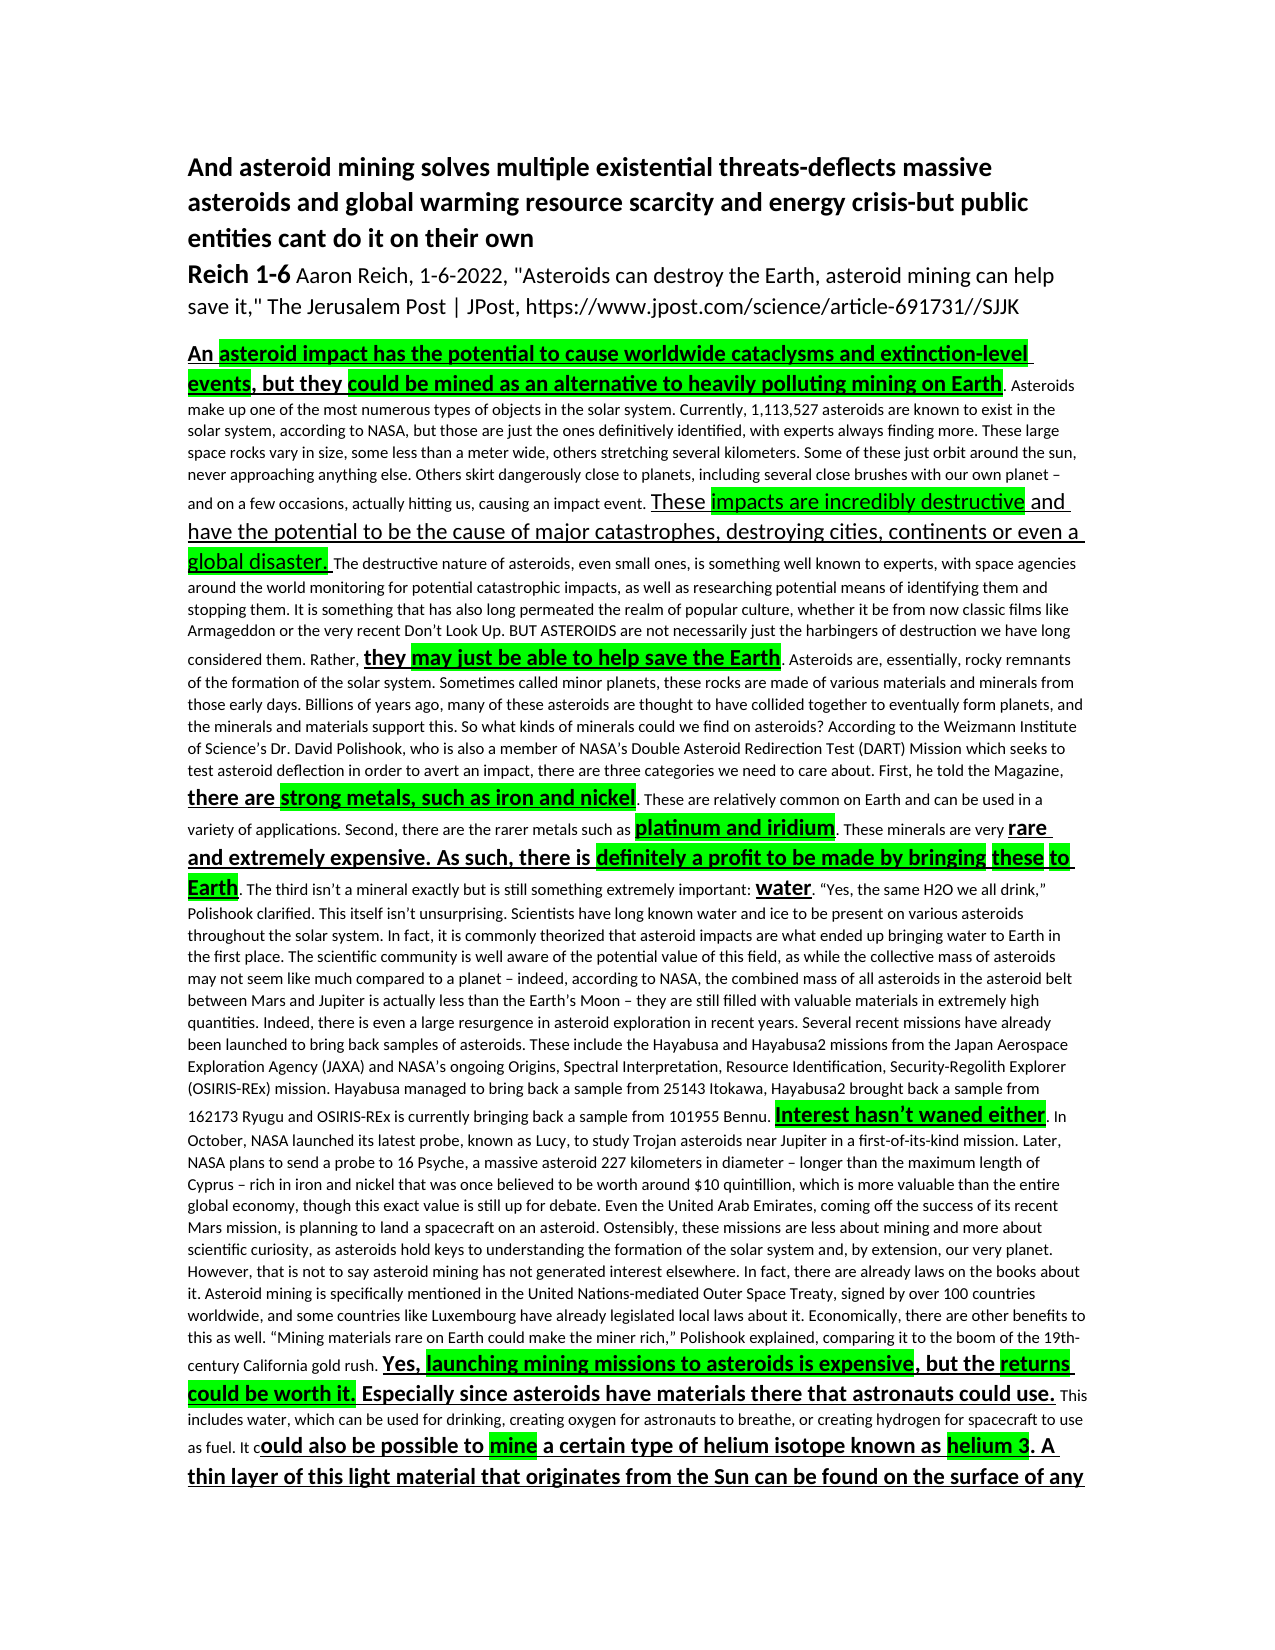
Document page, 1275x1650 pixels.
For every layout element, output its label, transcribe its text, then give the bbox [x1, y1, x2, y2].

text Reich 1-6 Aaron Reich, 1-6-2022, "Asteroids can destroy the Earth, asteroid mining can help save it," The Jerusalem Post | JPost, https://www.jpost.com/science/article-691731//SJJK [187, 257, 1087, 320]
subtitle And asteroid mining solves multiple existential threats-deflects massive asteroids and global warming resource scarcity and energy crisis-but public entities cant do it on their own [187, 150, 1087, 254]
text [187, 339, 1087, 1490]
